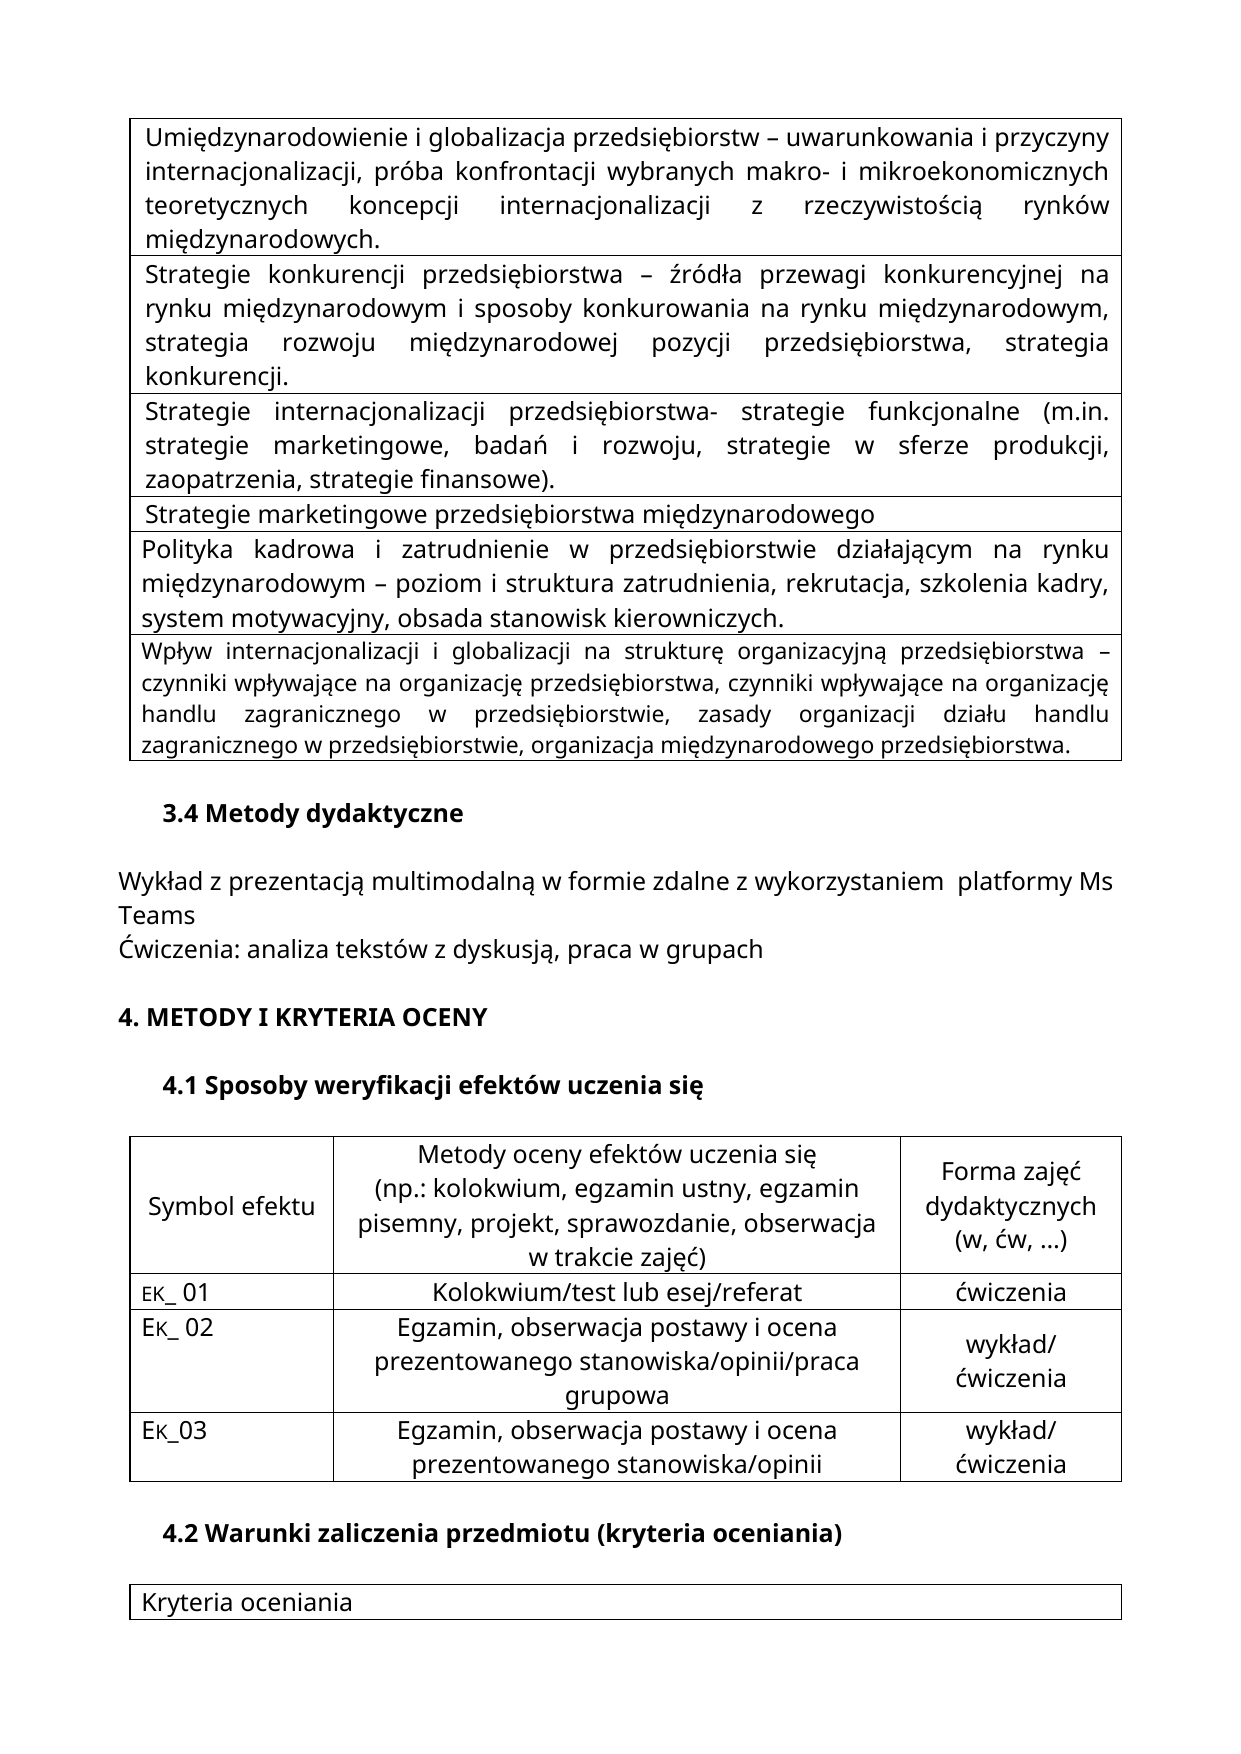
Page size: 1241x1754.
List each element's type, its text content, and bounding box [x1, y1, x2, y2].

table_header Forma zajęć dydaktycznych (w, ćw, …) [901, 1137, 1121, 1273]
table_cell Strategie konkurencji przedsiębiorstwa – źródła przewagi konkurencyjnej na rynku międzynarodowym i sposoby konkurowania na rynku międzynarodowym, strategia rozwoju międzynarodowej pozycji przedsiębiorstwa, strategia konkurencji. [131, 256, 1121, 393]
text 4.2 Warunki zaliczenia przedmiotu (kryteria oceniania) [162, 1516, 1122, 1550]
table_cell Wpływ internacjonalizacji i globalizacji na strukturę organizacyjną przedsiębiorstwa – czynniki wpływające na organizację przedsiębiorstwa, czynniki wpływające na organizację handlu zagranicznego w przedsiębiorstwie, zasady organizacji działu handlu zagranicznego w przedsiębiorstwie, organizacja międzynarodowego przedsiębiorstwa. [131, 635, 1121, 760]
table_cell Umiędzynarodowienie i globalizacja przedsiębiorstw – uwarunkowania i przyczyny internacjonalizacji, próba konfrontacji wybranych makro- i mikroekonomicznych teoretycznych koncepcji internacjonalizacji z rzeczywistością rynków międzynarodowych. [131, 119, 1121, 255]
table_cell ek_ 01 [131, 1274, 333, 1308]
table_cell Strategie marketingowe przedsiębiorstwa międzynarodowego [131, 497, 1121, 531]
table_header Symbol efektu [131, 1137, 333, 1273]
text Ćwiczenia: analiza tekstów z dyskusją, praca w grupach [118, 932, 1122, 966]
table_cell ćwiczenia [901, 1274, 1121, 1308]
table_cell wykład/ćwiczenia [901, 1310, 1121, 1412]
table_cell Egzamin, obserwacja postawy i ocena prezentowanego stanowiska/opinii [334, 1413, 900, 1481]
table_cell Polityka kadrowa i zatrudnienie w przedsiębiorstwie działającym na rynku międzynarodowym – poziom i struktura zatrudnienia, rekrutacja, szkolenia kadry, system motywacyjny, obsada stanowisk kierowniczych. [131, 532, 1121, 634]
table_cell Ek_03 [131, 1413, 333, 1481]
table_cell Egzamin, obserwacja postawy i ocena prezentowanego stanowiska/opinii/praca grupowa [334, 1310, 900, 1412]
text 3.4 Metody dydaktyczne [162, 795, 1122, 829]
text 4. METODY I KRYTERIA OCENY [118, 1000, 1122, 1034]
text Wykład z prezentacją multimodalną w formie zdalne z wykorzystaniem platformy Ms Teams [118, 863, 1122, 932]
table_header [131, 1585, 1121, 1619]
text 4.1 Sposoby weryfikacji efektów uczenia się [162, 1068, 1122, 1102]
table_cell Ek_ 02 [131, 1310, 333, 1412]
table_cell wykład/ćwiczenia [901, 1413, 1121, 1481]
table_cell Strategie internacjonalizacji przedsiębiorstwa- strategie funkcjonalne (m.in. strategie marketingowe, badań i rozwoju, strategie w sferze produkcji, zaopatrzenia, strategie finansowe). [131, 394, 1121, 496]
table_cell Kolokwium/test lub esej/referat [334, 1274, 900, 1308]
table_header Metody oceny efektów uczenia się (np.: kolokwium, egzamin ustny, egzamin pisemny, projekt, sprawozdanie, obserwacja w trakcie zajęć) [334, 1137, 900, 1273]
